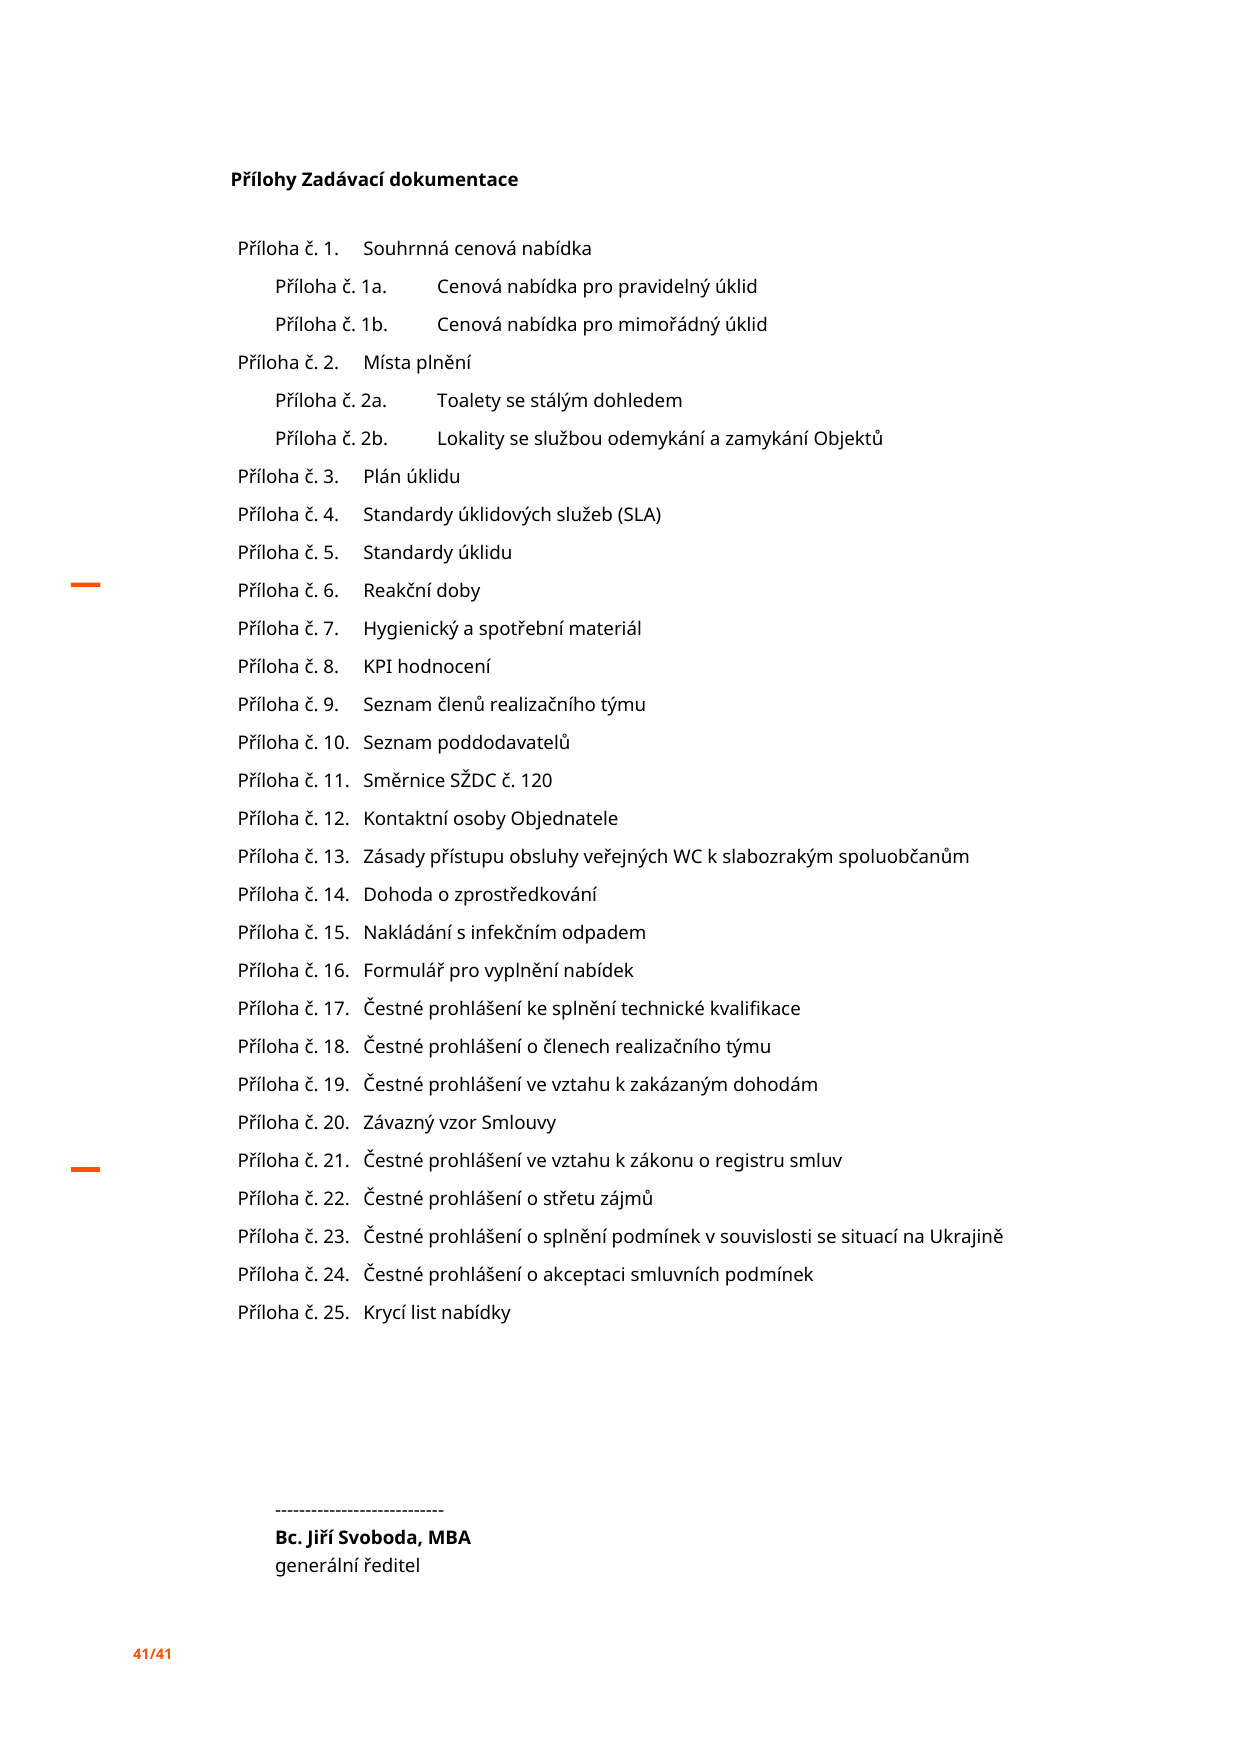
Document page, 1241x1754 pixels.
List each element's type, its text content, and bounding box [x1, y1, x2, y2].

text Příloha č. 1b. Cenová nabídka pro mimořádný úklid [275, 311, 1122, 336]
text Příloha č. 1a. Cenová nabídka pro pravidelný úklid [237, 273, 1122, 298]
text Přílohy Zadávací dokumentace [230, 166, 1122, 192]
list Nakládání s infekčním odpadem [237, 919, 1122, 945]
list Standardy úklidu [237, 539, 1122, 564]
list Závazný vzor Smlouvy [237, 1109, 1122, 1135]
list Čestné prohlášení ke splnění technické kvalifikace [237, 995, 1122, 1021]
text ---------------------------- [275, 1497, 1122, 1522]
list Reakční doby [237, 577, 1122, 603]
list Čestné prohlášení ve vztahu k zakázaným dohodám [237, 1071, 1122, 1097]
text generální ředitel [275, 1553, 1122, 1578]
list Seznam členů realizačního týmu [237, 691, 1122, 717]
list Seznam poddodavatelů [237, 729, 1122, 755]
list Hygienický a spotřební materiál [237, 615, 1122, 641]
list Směrnice SŽDC č. 120 [237, 767, 1122, 793]
list Kontaktní osoby Objednatele [237, 805, 1122, 831]
text Příloha č. 2b. Lokality se službou odemykání a zamykání Objektů [275, 425, 1122, 451]
list Plán úklidu [237, 463, 1122, 488]
list Čestné prohlášení o střetu zájmů [237, 1185, 1122, 1211]
list Čestné prohlášení o akceptaci smluvních podmínek [237, 1261, 1122, 1287]
list KPI hodnocení [237, 653, 1122, 679]
list Formulář pro vyplnění nabídek [237, 957, 1122, 983]
list Čestné prohlášení o splnění podmínek v souvislosti se situací na Ukrajině [237, 1223, 1122, 1249]
list Zásady přístupu obsluhy veřejných WC k slabozrakým spoluobčanům [237, 843, 1122, 869]
text Bc. Jiří Svoboda, MBA [275, 1524, 1122, 1550]
list Čestné prohlášení ve vztahu k zákonu o registru smluv [237, 1147, 1122, 1173]
list Standardy úklidových služeb (SLA) [237, 501, 1122, 527]
list Souhrnná cenová nabídka [237, 235, 1122, 260]
list Místa plnění [237, 349, 1122, 374]
text Příloha č. 2a. Toalety se stálým dohledem [275, 387, 1122, 412]
list Čestné prohlášení o členech realizačního týmu [237, 1033, 1122, 1059]
list Dohoda o zprostředkování [237, 881, 1122, 907]
list Krycí list nabídky [237, 1299, 1122, 1325]
